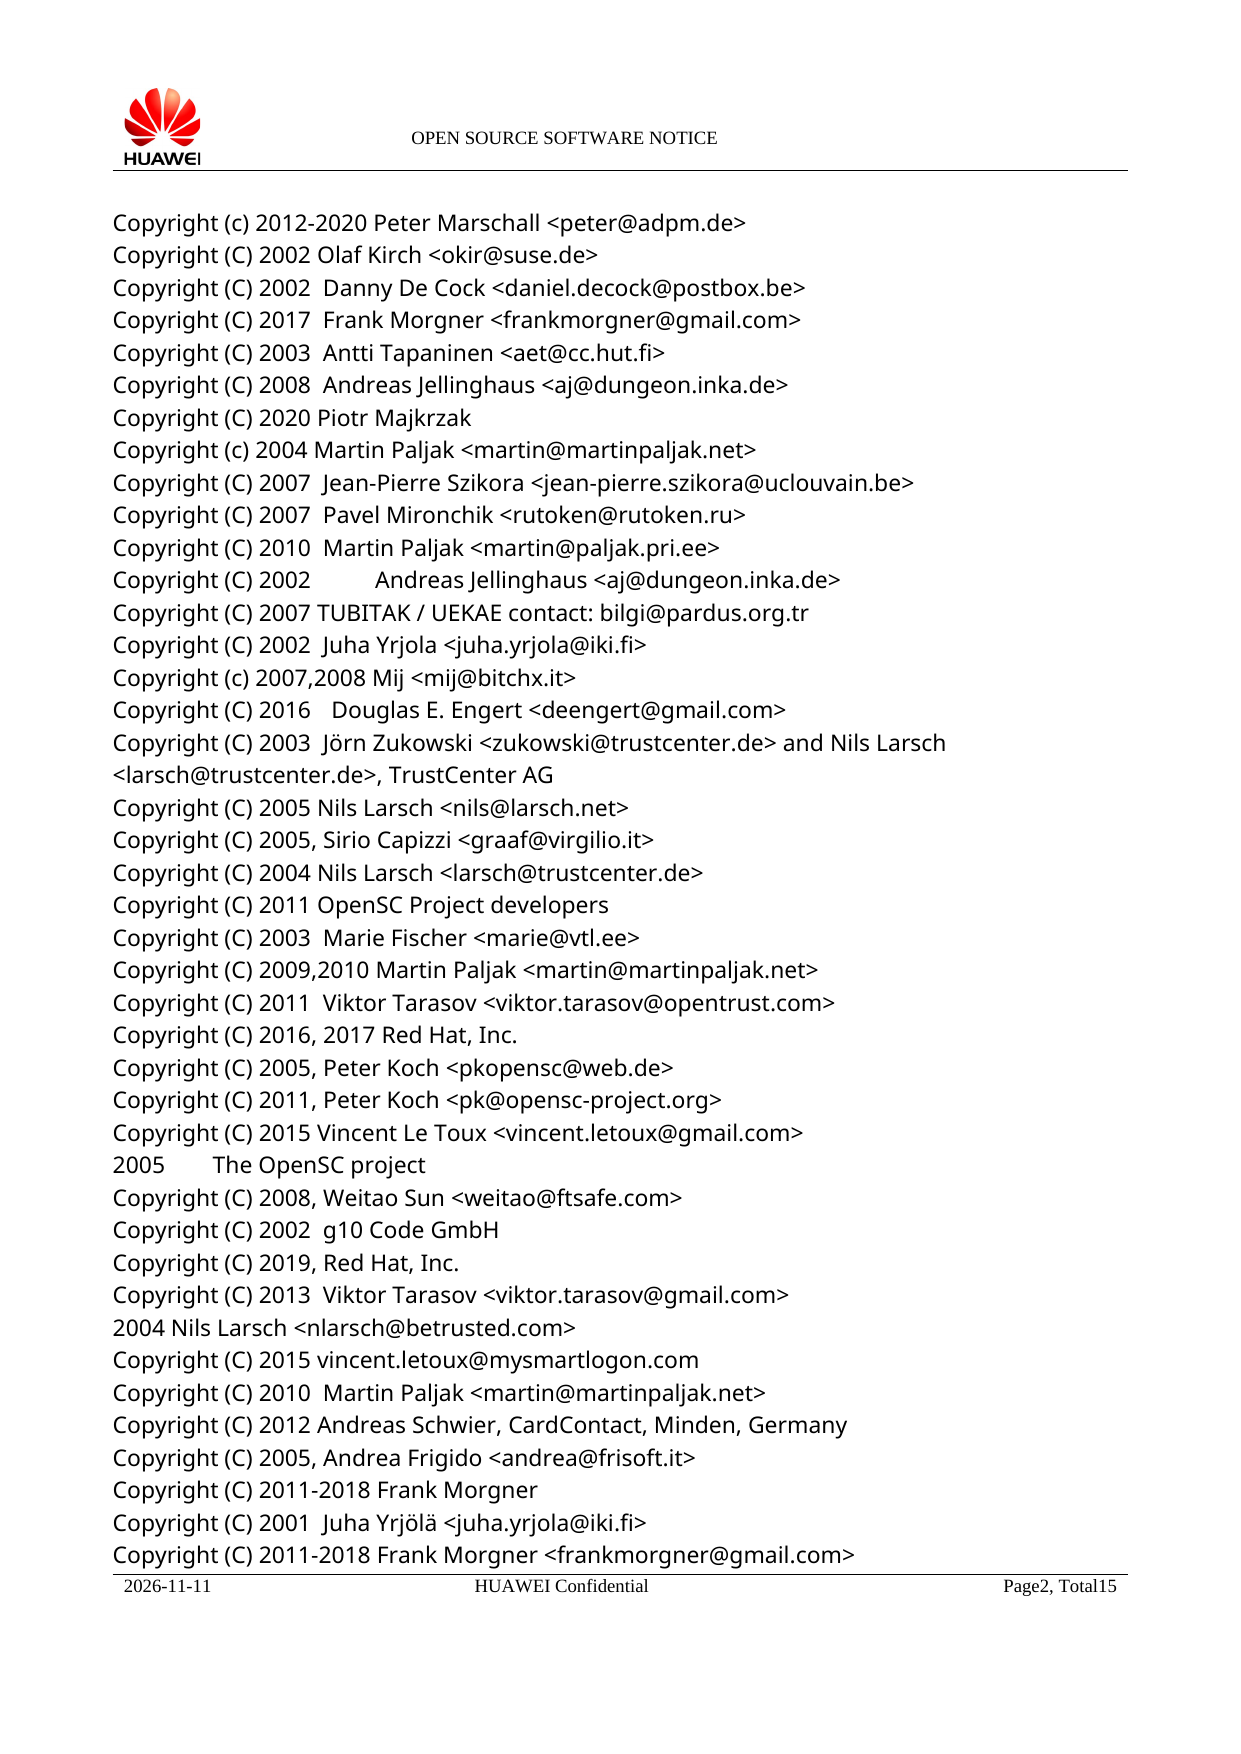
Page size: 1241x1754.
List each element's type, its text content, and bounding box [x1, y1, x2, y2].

picture [124, 88, 201, 165]
